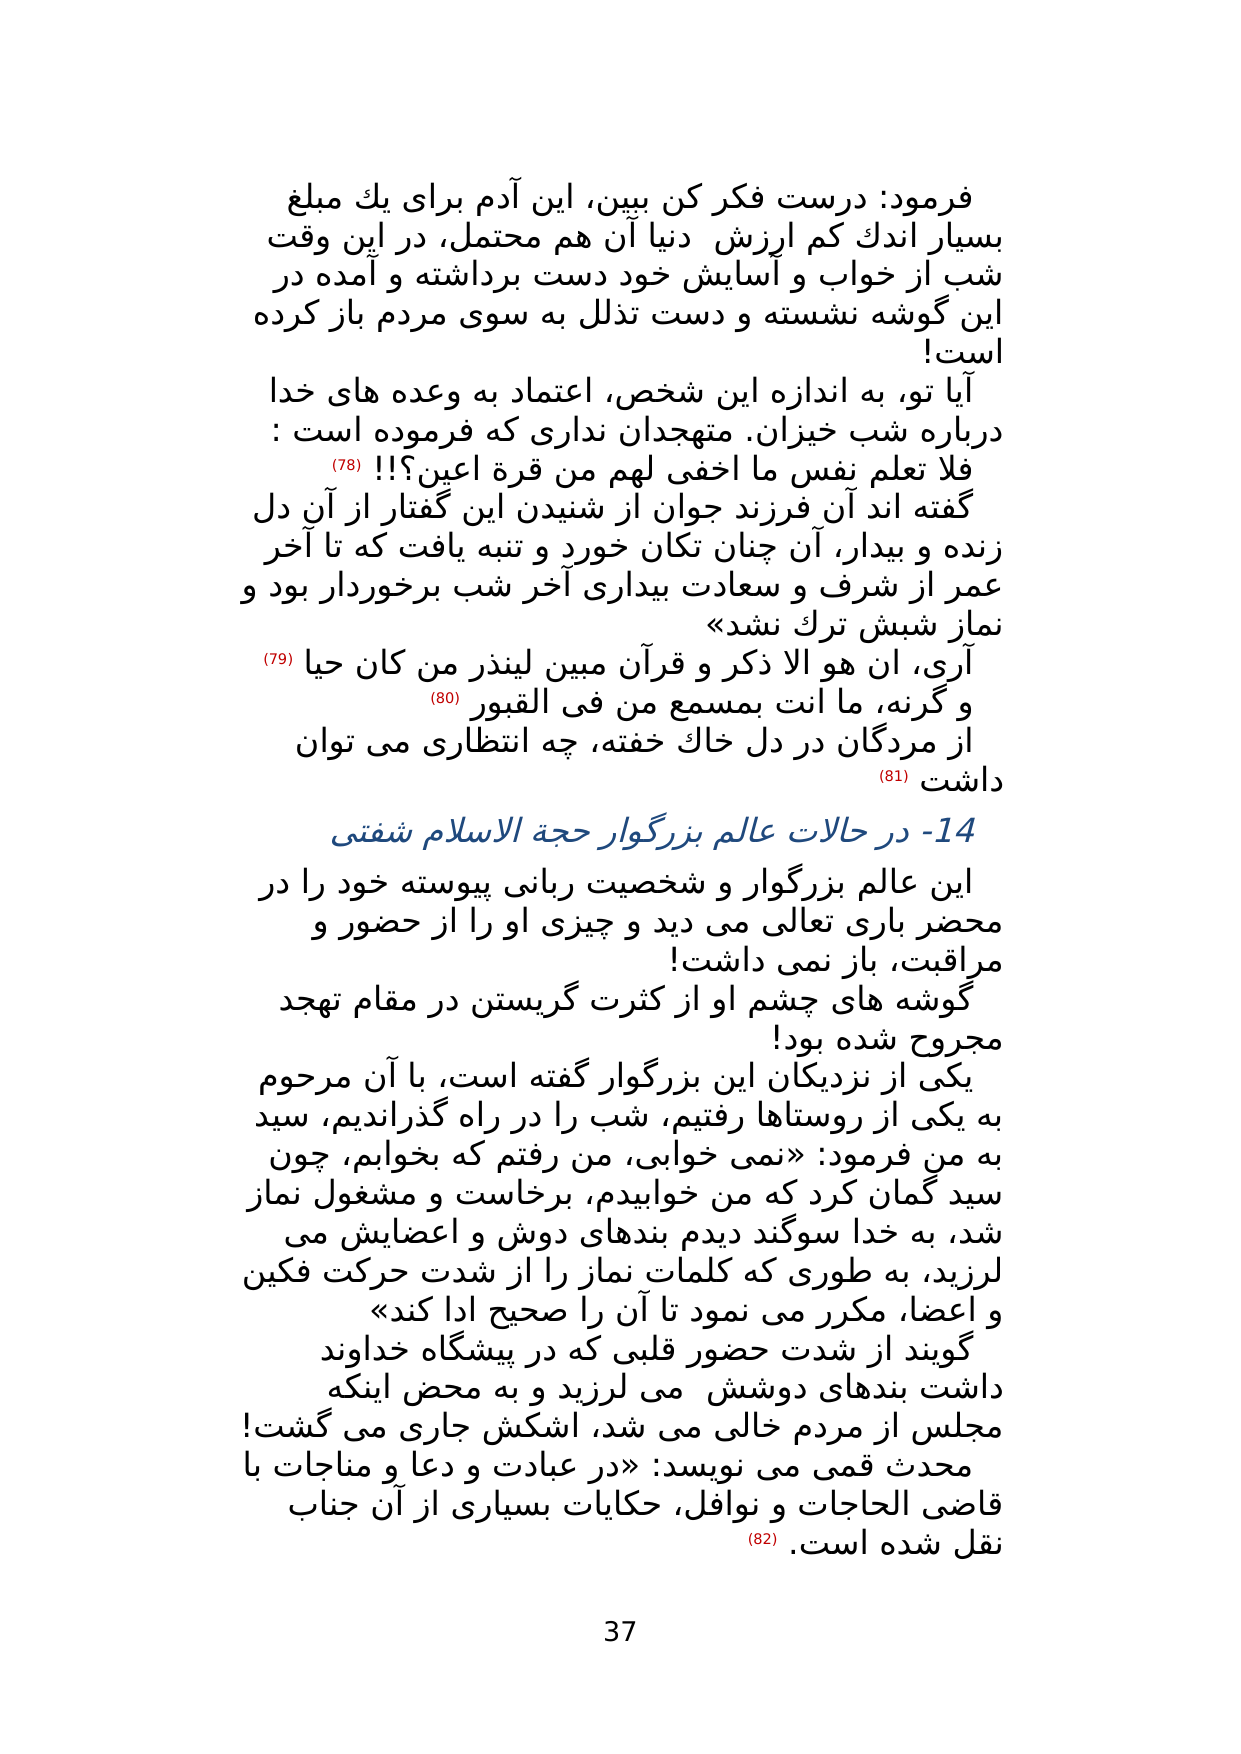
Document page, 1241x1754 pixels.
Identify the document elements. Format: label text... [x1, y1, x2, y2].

text فلا تعلم نفس ما اخفى لهم من قرة اعين؟!! (78) [236, 449, 1004, 488]
text گفته اند آن فرزند جوان از شنيدن اين گفتار از آن دل زنده و بيدار، آن چنان تكان خورد و تنبه يافت كه تا آخر عمر از شرف و سعادت بيدارى آخر شب برخوردار بود و نماز شبش ترك نشد» [236, 488, 1004, 643]
text فرمود: درست فكر كن ببين، اين آدم براى يك مبلغ بسيار اندك كم ارزش ‍ دنيا آن هم محتمل، در اين وقت شب از خواب و آسايش خود دست برداشته و آمده در اين گوشه نشسته و دست تذلل به سوى مردم باز كرده است! [236, 177, 1004, 371]
text محدث قمى مى نويسد: «در عبادت و دعا و مناجات با قاضى الحاجات و نوافل، حكايات بسيارى از آن جناب نقل شده است. (82) [236, 1446, 1004, 1562]
text اين عالم بزرگوار و شخصيت ربانى پيوسته خود را در محضر بارى تعالى مى ديد و چيزى او را از حضور و مراقبت، باز نمى داشت! [236, 863, 1004, 979]
text آيا تو، به اندازه اين شخص، اعتماد به وعده هاى خدا درباره شب خيزان. متهجدان ندارى كه فرموده است : [236, 371, 1004, 449]
text آرى، ان هو الا ذكر و قرآن مبين لينذر من كان حيا (79) [236, 643, 1004, 682]
text گويند از شدت حضور قلبى كه در پيشگاه خداوند داشت بندهاى دوشش ‍ مى لرزيد و به محض اينكه مجلس از مردم خالى مى شد، اشكش جارى مى گشت! [236, 1329, 1004, 1446]
text از مردگان در دل خاك خفته، چه انتظارى مى توان داشت (81) [236, 721, 1004, 799]
text و گرنه، ما انت بمسمع من فى القبور (80) [236, 682, 1004, 721]
text گوشه هاى چشم او از كثرت گريستن در مقام تهجد مجروح شده بود! [236, 979, 1004, 1057]
text يكى از نزديكان اين بزرگوار گفته است، با آن مرحوم به يكى از روستاها رفتيم، شب را در راه گذرانديم، سيد به من فرمود: «نمى خوابى، من رفتم كه بخوابم، چون سيد گمان كرد كه من خوابيدم، برخاست و مشغول نماز شد، به خدا سوگند ديدم بندهاى دوش و اعضايش مى لرزيد، به طورى كه كلمات نماز را از شدت حركت فكين و اعضا، مكرر مى نمود تا آن را صحيح ادا كند» [236, 1057, 1004, 1329]
subtitle 14- در حالات عالم بزرگوار حجة الاسلام شفتى [236, 811, 1004, 850]
